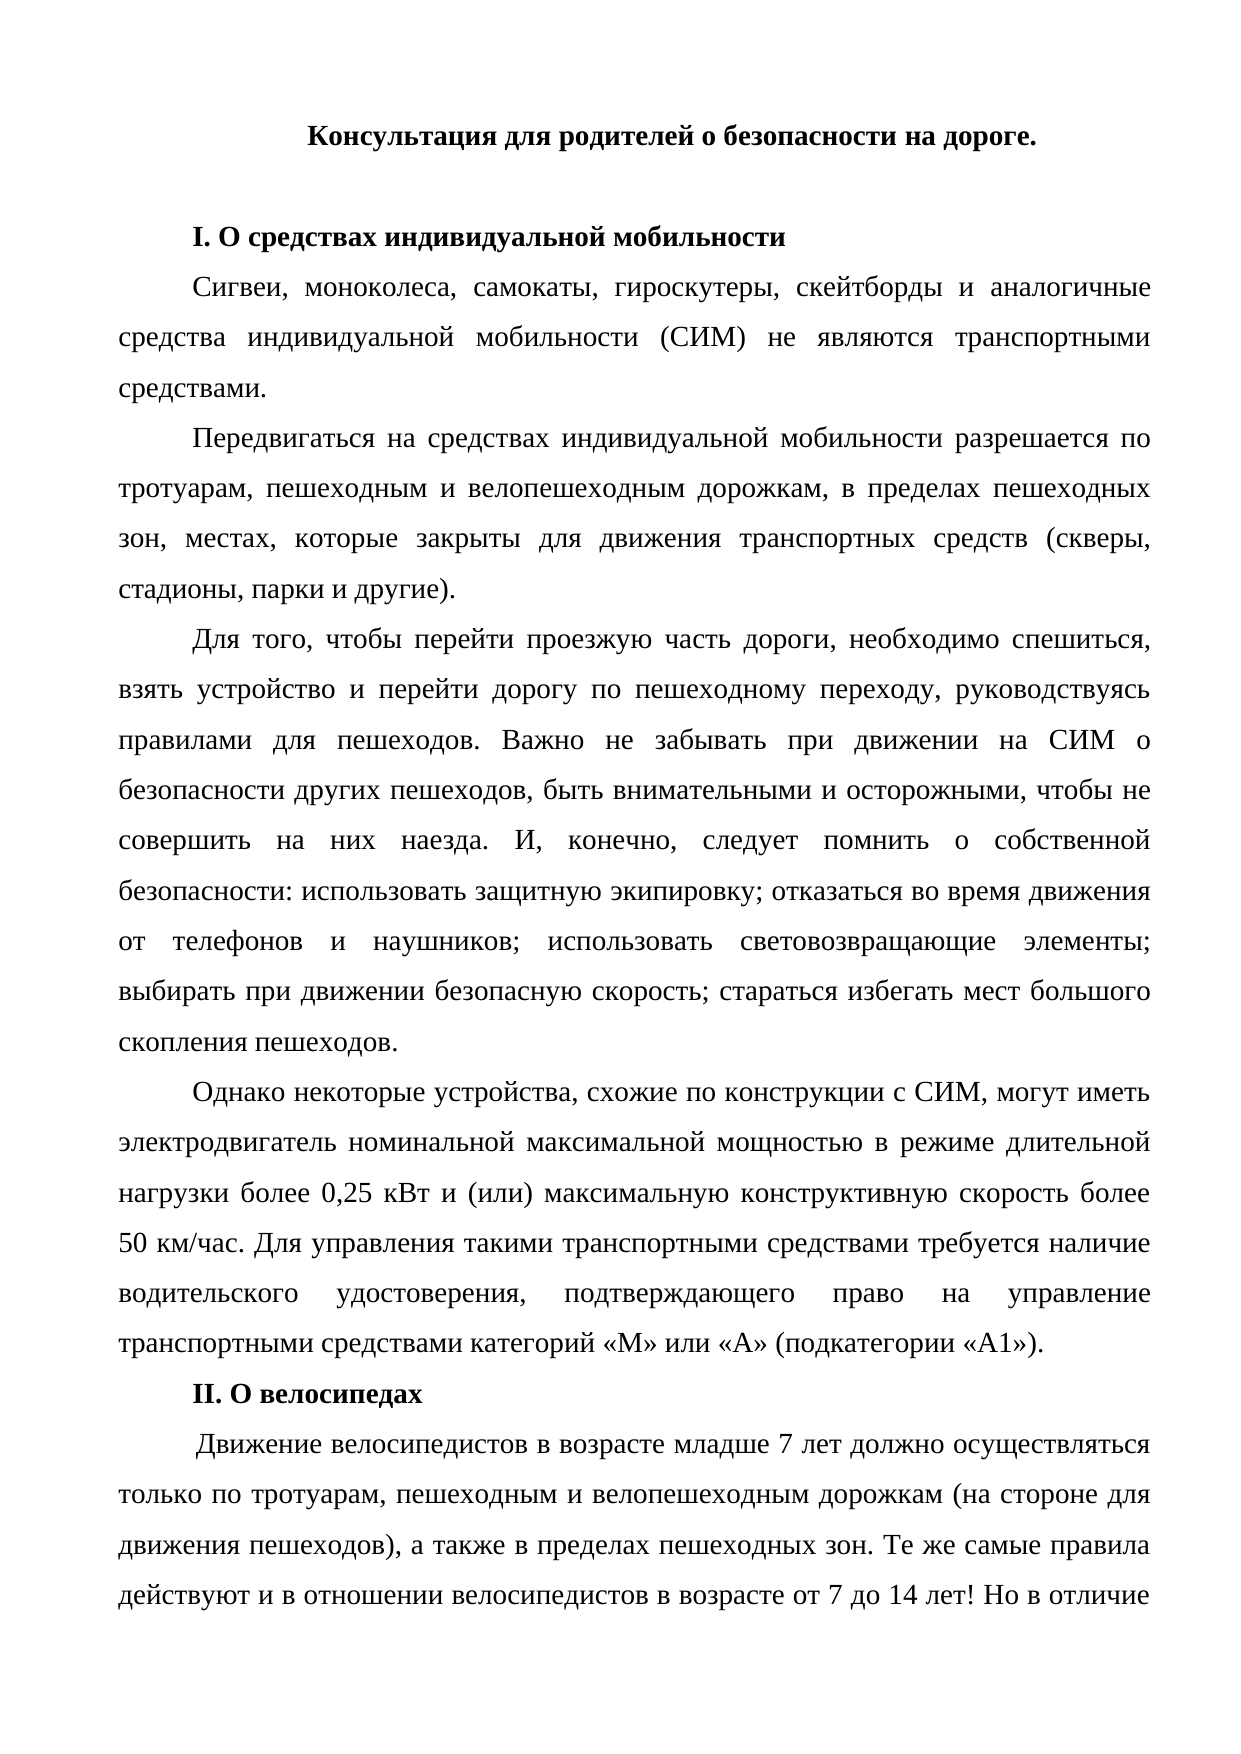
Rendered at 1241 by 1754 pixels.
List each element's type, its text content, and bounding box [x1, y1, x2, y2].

text Консультация для родителей о безопасности на дороге. [118, 118, 1152, 152]
text Сигвеи, моноколеса, самокаты, гироскутеры, скейтборды и аналогичные средства индивидуальной мобильности (СИМ) не являются транспортными средствами. [118, 269, 1152, 403]
text Однако некоторые устройства, схожие по конструкции с СИМ, могут иметь электродвигатель номинальной максимальной мощностью в режиме длительной нагрузки более 0,25 кВт и (или) максимальную конструктивную скорость более 50 км/час. Для управления такими транспортными средствами требуется наличие водительского удостоверения, подтверждающего право на управление транспортными средствами категорий «М» или «А» (подкатегории «А1»). [118, 1074, 1152, 1359]
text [118, 1426, 1152, 1611]
text I. О средствах индивидуальной мобильности [118, 219, 1152, 252]
text II. О велосипедах [118, 1376, 1152, 1409]
text Для того, чтобы перейти проезжую часть дороги, необходимо спешиться, взять устройство и перейти дорогу по пешеходному переходу, руководствуясь правилами для пешеходов. Важно не забывать при движении на СИМ о безопасности других пешеходов, быть внимательными и осторожными, чтобы не совершить на них наезда. И, конечно, следует помнить о собственной безопасности: использовать защитную экипировку; отказаться во время движения от телефонов и наушников; использовать световозвращающие элементы; выбирать при движении безопасную скорость; стараться избегать мест большого скопления пешеходов. [118, 621, 1152, 1057]
text Передвигаться на средствах индивидуальной мобильности разрешается по тротуарам, пешеходным и велопешеходным дорожкам, в пределах пешеходных зон, местах, которые закрыты для движения транспортных средств (скверы, стадионы, парки и другие). [118, 420, 1152, 604]
